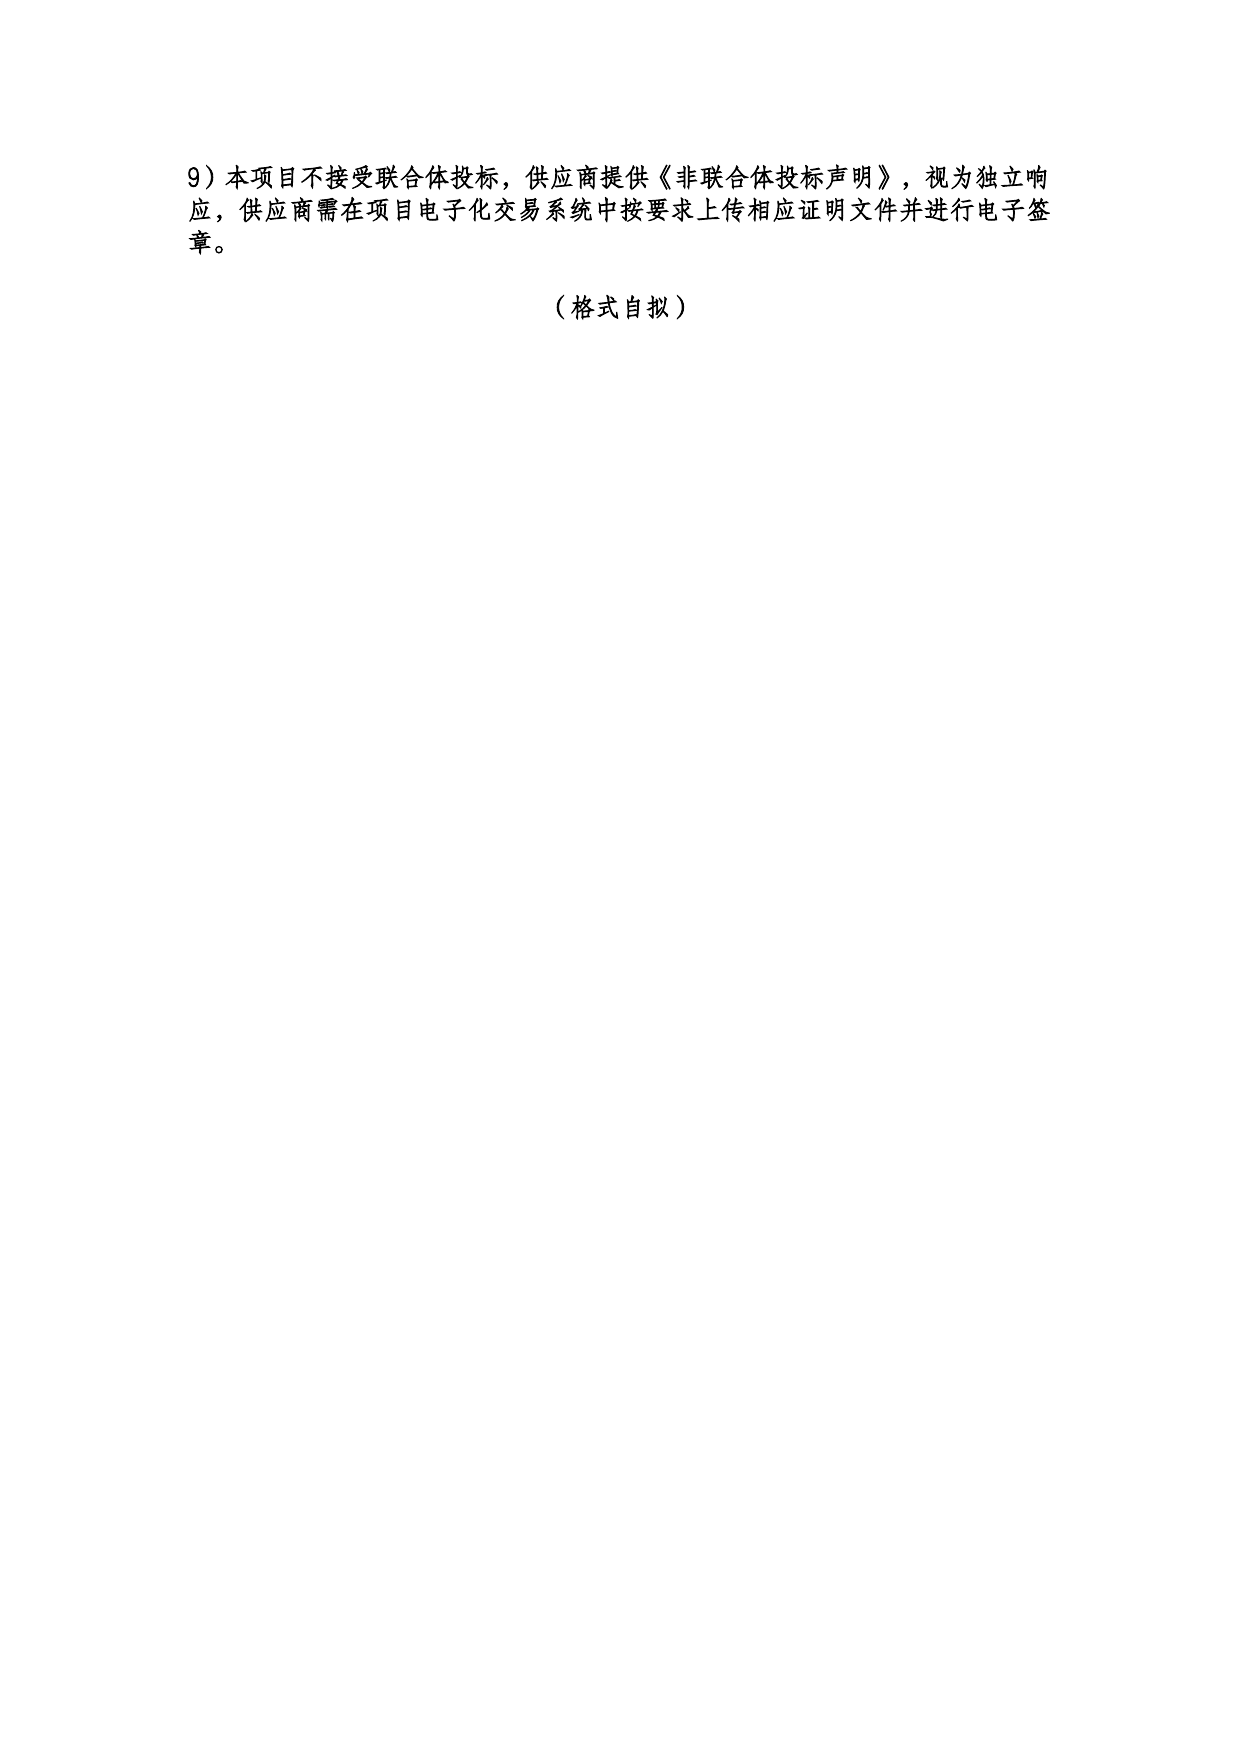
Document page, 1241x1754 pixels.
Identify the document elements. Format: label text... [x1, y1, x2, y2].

text 9）本项目不接受联合体投标，供应商提供《非联合体投标声明》，视为独立响应，供应商需在项目电子化交易系统中按要求上传相应证明文件并进行电子签章。 [187, 162, 1053, 259]
text （格式自拟） [187, 292, 1053, 324]
